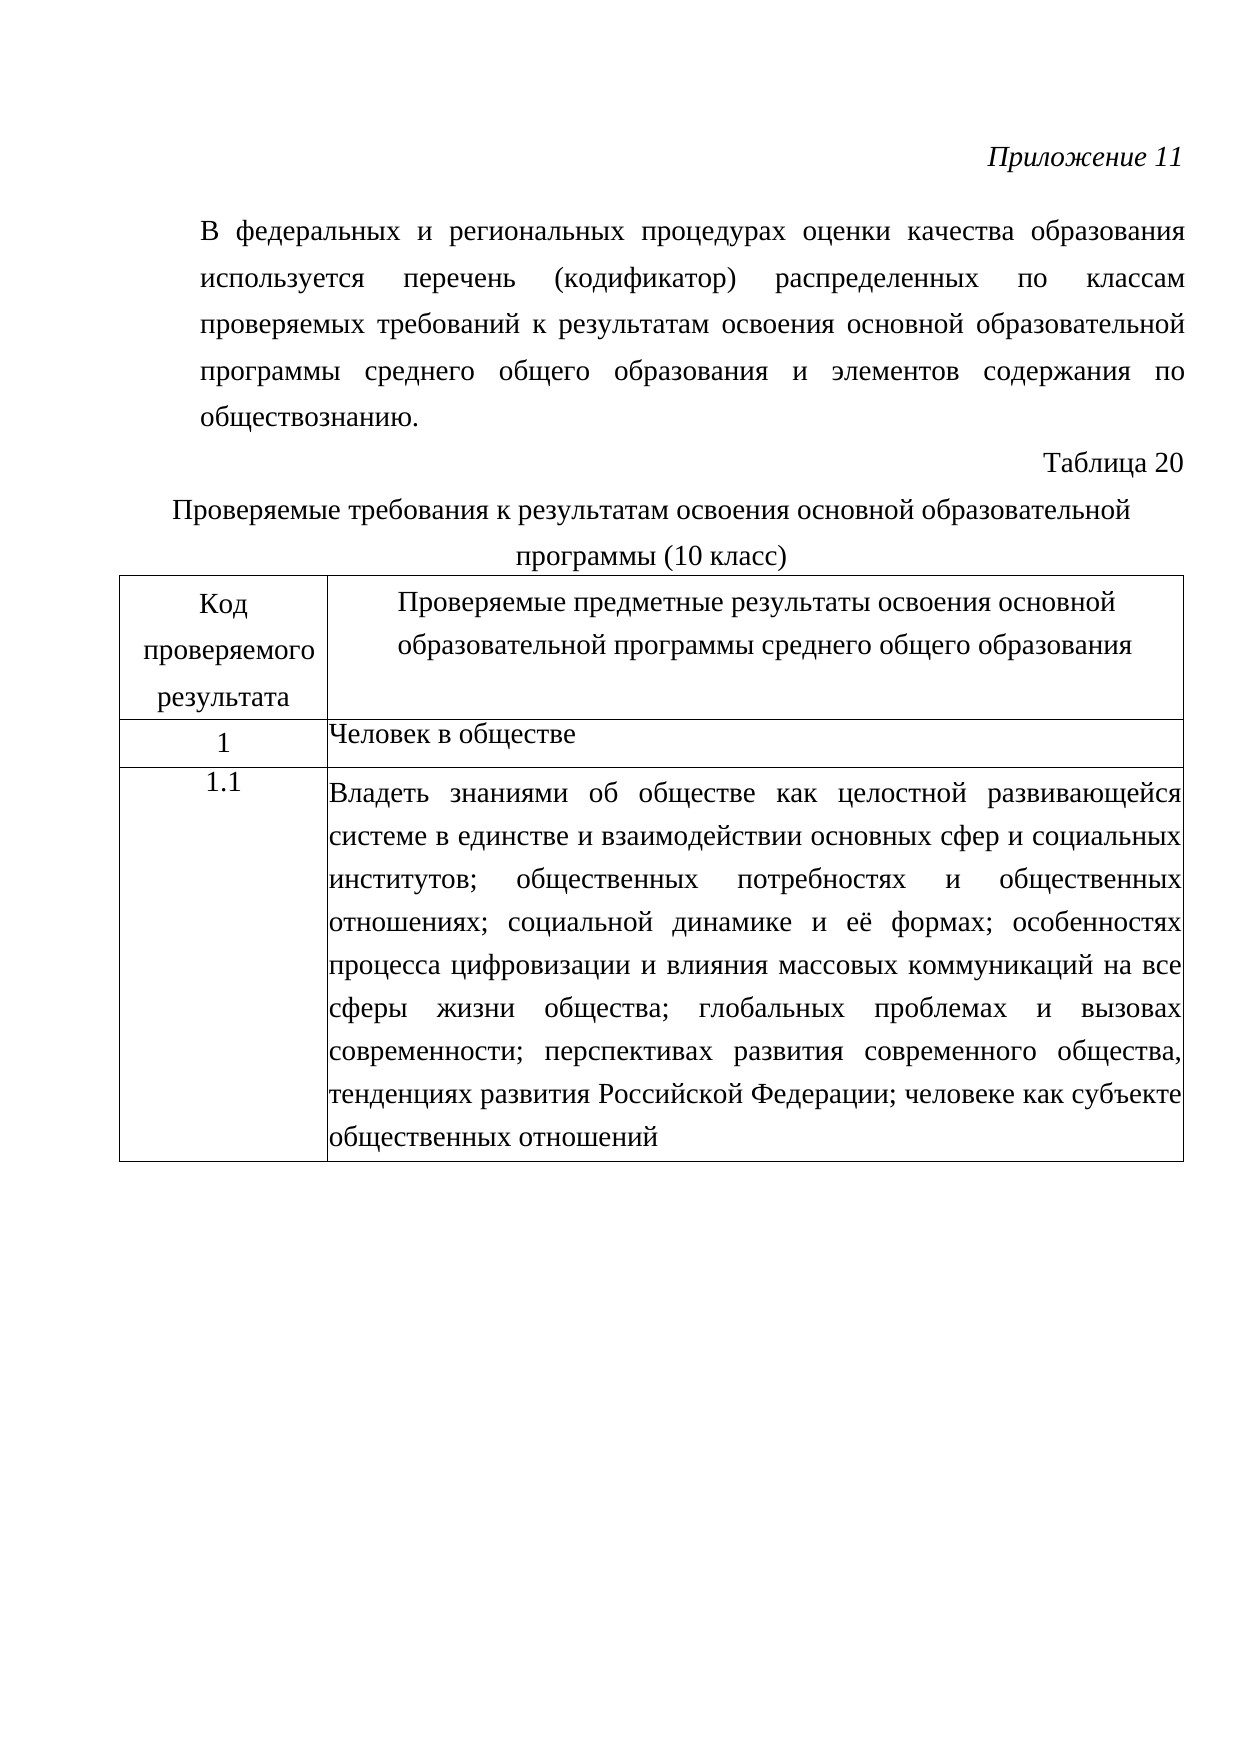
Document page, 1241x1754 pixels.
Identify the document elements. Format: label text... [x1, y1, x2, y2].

table_header Проверяемые предметные результаты освоения основной образовательной программы среднего общего образования [328, 576, 1183, 719]
table_cell 1.1 [120, 768, 327, 1161]
table_header Код проверяемого результата [120, 576, 327, 719]
text Приложение 11 [200, 129, 1186, 176]
table_cell Владеть знаниями об обществе как целостной развивающейся системе в единстве и взаимодействии основных сфер и социальных институтов; общественных потребностях и общественных отношениях; социальной динамике и её формах; особенностях процесса цифровизации и влияния массовых коммуникаций на все сферы жизни общества; глобальных проблемах и вызовах современности; перспективах развития современного общества, тенденциях развития Российской Федерации; человеке как субъекте общественных отношений [328, 768, 1183, 1161]
text Таблица 20 [119, 436, 1183, 482]
text В федеральных и региональных процедурах оценки качества образования используется перечень (кодификатор) распределенных по классам проверяемых требований к результатам освоения основной образовательной программы среднего общего образования и элементов содержания по обществознанию. [200, 203, 1186, 436]
table_cell Человек в обществе [328, 720, 1183, 767]
text Проверяемые требования к результатам освоения основной образовательной программы (10 класс) [119, 482, 1183, 575]
table_cell 1 [120, 720, 327, 767]
